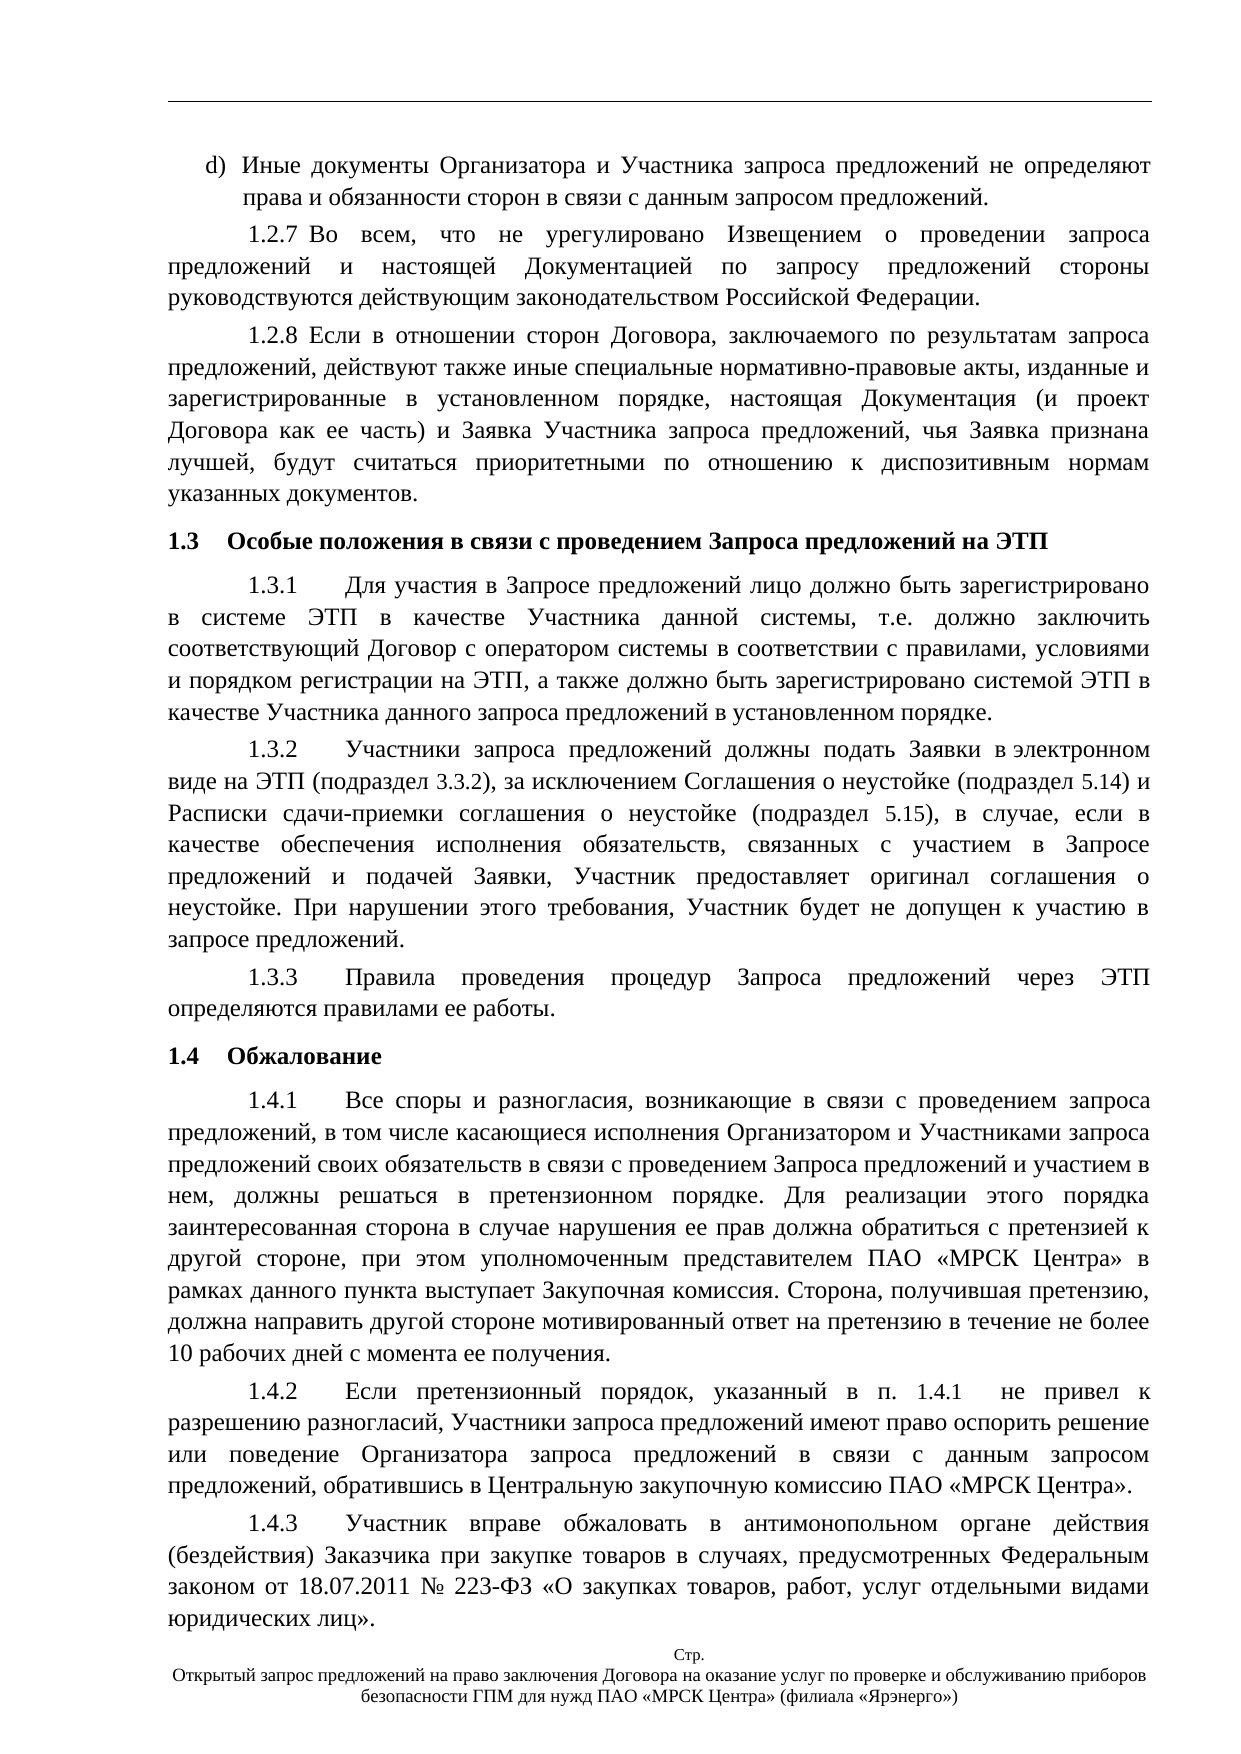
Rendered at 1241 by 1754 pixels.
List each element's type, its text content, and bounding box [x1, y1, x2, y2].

list Во всем, что не урегулировано Извещением о проведении запроса предложений и настоящей Документацией по запросу предложений стороны руководствуются действующим законодательством Российской Федерации. [168, 219, 1150, 311]
list Для участия в Запросе предложений лицо должно быть зарегистрировано в системе ЭТП в качестве Участника данной системы, т.е. должно заключить соответствующий Договор с оператором системы в соответствии с правилами, условиями и порядком регистрации на ЭТП, а также должно быть зарегистрировано системой ЭТП в качестве Участника данного запроса предложений в установленном порядке. [168, 570, 1150, 725]
list Если в отношении сторон Договора, заключаемого по результатам запроса предложений, действуют также иные специальные нормативно-правовые акты, изданные и зарегистрированные в установленном порядке, настоящая Документация (и проект Договора как ее часть) и Заявка Участника запроса предложений, чья Заявка признана лучшей, будут считаться приоритетными по отношению к диспозитивным нормам указанных документов. [168, 320, 1150, 507]
list Правила проведения процедур Запроса предложений через ЭТП определяются правилами ее работы. [168, 962, 1150, 1022]
list Все споры и разногласия, возникающие в связи с проведением запроса предложений, в том числе касающиеся исполнения Организатором и Участниками запроса предложений своих обязательств в связи с проведением Запроса предложений и участием в нем, должны решаться в претензионном порядке. Для реализации этого порядка заинтересованная сторона в случае нарушения ее прав должна обратиться с претензией к другой стороне, при этом уполномоченным представителем ПАО «МРСК Центра» в рамках данного пункта выступает Закупочная комиссия. Сторона, получившая претензию, должна направить другой стороне мотивированный ответ на претензию в течение не более 10 рабочих дней с момента ее получения. [168, 1086, 1150, 1367]
list Иные документы Организатора и Участника запроса предложений не определяют права и обязанности сторон в связи с данным запросом предложений. [205, 150, 1152, 210]
list Участники запроса предложений должны подать Заявки в электронном виде на ЭТП (подраздел 3.3.2), за исключением Соглашения о неустойке (подраздел 5.14) и Расписки сдачи-приемки соглашения о неустойке (подраздел 5.15), в случае, если в качестве обеспечения исполнения обязательств, связанных с участием в Запросе предложений и подачей Заявки, Участник предоставляет оригинал соглашения о неустойке. При нарушении этого требования, Участник будет не допущен к участию в запросе предложений. [168, 734, 1150, 953]
subtitle Особые положения в связи с проведением Запроса предложений на ЭТП [168, 526, 1152, 555]
subtitle Обжалование [168, 1041, 1152, 1070]
list Участник вправе обжаловать в антимонопольном органе действия (бездействия) Заказчика при закупке товаров в случаях, предусмотренных Федеральным законом от 18.07.2011 № 223-ФЗ «О закупках товаров, работ, услуг отдельными видами юридических лиц». [168, 1508, 1150, 1632]
list Если претензионный порядок, указанный в п. 1.4.1 не привел к разрешению разногласий, Участники запроса предложений имеют право оспорить решение или поведение Организатора запроса предложений в связи с данным запросом предложений, обратившись в Центральную закупочную комиссию ПАО «МРСК Центра». [168, 1376, 1150, 1499]
